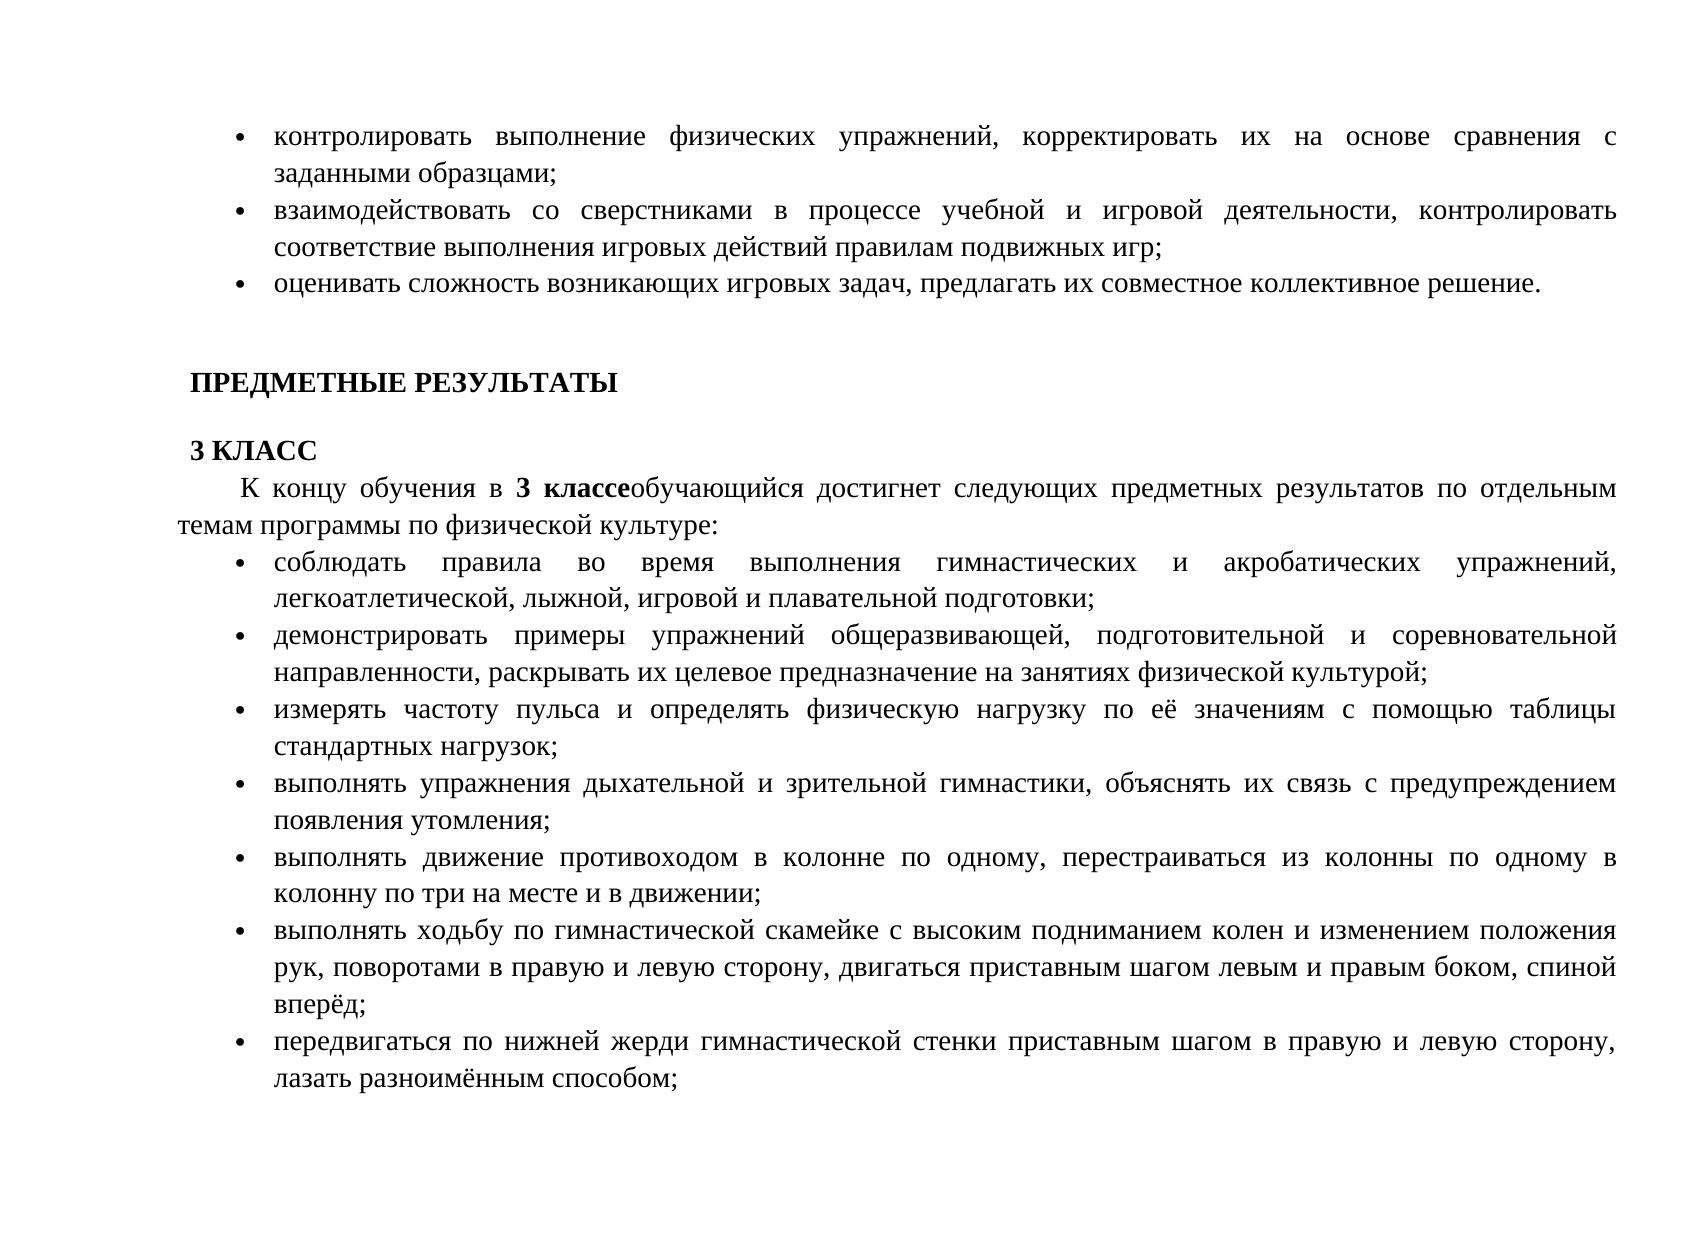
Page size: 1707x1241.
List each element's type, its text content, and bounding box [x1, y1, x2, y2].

list выполнять ходьбу по гимнастической скамейке с высоким подниманием колен и изменением положения рук, поворотами в правую и левую сторону, двигаться приставным шагом левым и правым боком, спиной вперёд; [236, 912, 1618, 1020]
text 3 КЛАСС [190, 433, 1618, 467]
text К концу обучения в 3 классеобучающийся достигнет следующих предметных результатов по отдельным темам программы по физической культуре: [177, 470, 1618, 540]
list контролировать выполнение физических упражнений, корректировать их на основе сравнения с заданными образцами; [236, 118, 1618, 188]
list выполнять упражнения дыхательной и зрительной гимнастики, объяснять их связь с предупреждением появления утомления; [236, 765, 1618, 835]
list оценивать сложность возникающих игровых задач, предлагать их совместное коллективное решение. [236, 266, 1618, 299]
text ПРЕДМЕТНЫЕ РЕЗУЛЬТАТЫ [190, 365, 1618, 399]
list измерять частоту пульса и определять физическую нагрузку по её значениям с помощью таблицы стандартных нагрузок; [236, 691, 1618, 762]
list демонстрировать примеры упражнений общеразвивающей, подготовительной и соревновательной направленности, раскрывать их целевое предназначение на занятиях физической культурой; [236, 617, 1618, 688]
list соблюдать правила во время выполнения гимнастических и акробатических упражнений, легкоатлетической, лыжной, игровой и плавательной подготовки; [236, 544, 1618, 614]
list передвигаться по нижней жерди гимнастической стенки приставным шагом в правую и левую сторону, лазать разноимённым способом; [236, 1023, 1618, 1093]
list взаимодействовать со сверстниками в процессе учебной и игровой деятельности, контролировать соответствие выполнения игровых действий правилам подвижных игр; [236, 192, 1618, 262]
list выполнять движение противоходом в колонне по одному, перестраиваться из колонны по одному в колонну по три на месте и в движении; [236, 839, 1618, 909]
